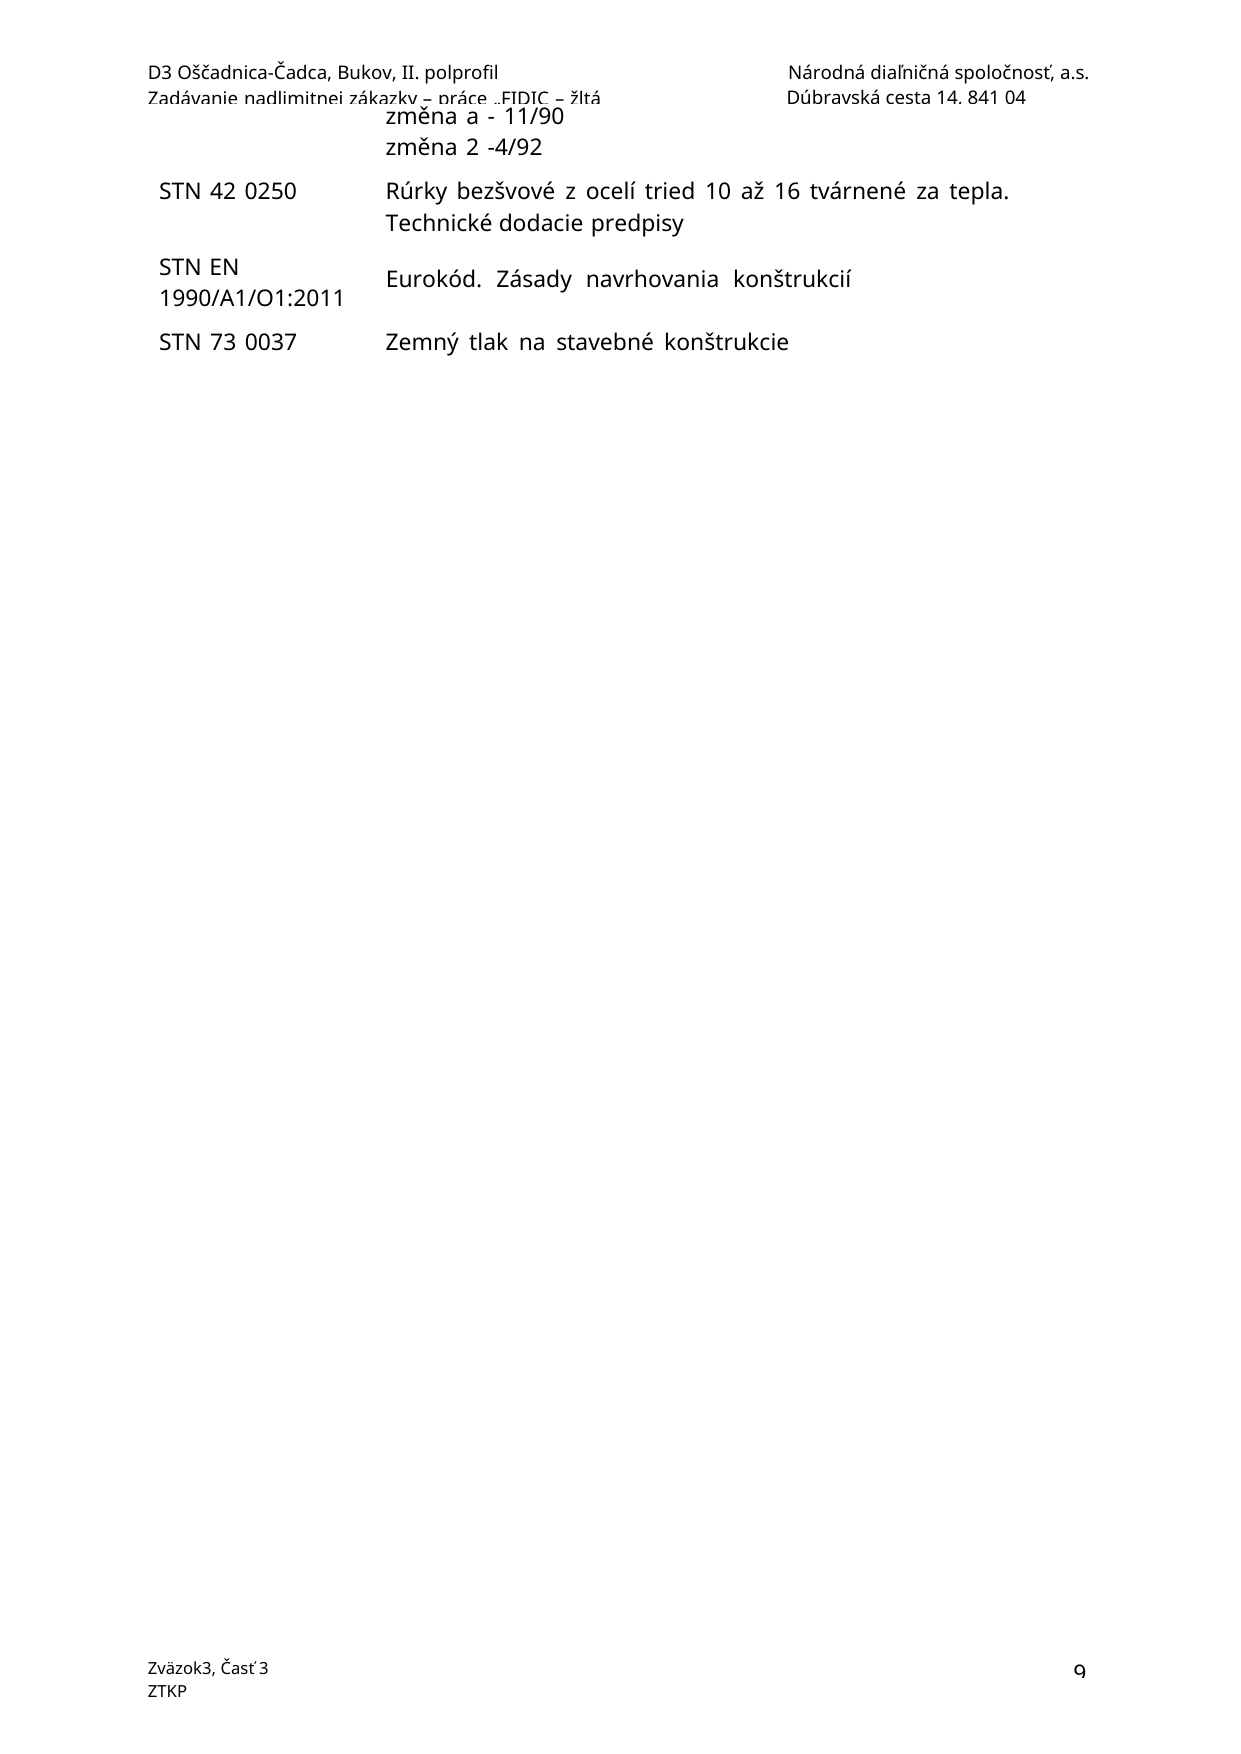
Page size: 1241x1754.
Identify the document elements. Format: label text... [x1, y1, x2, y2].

text Eurokód. Zásady navrhovania konštrukcií [386, 263, 1134, 294]
text STN EN 1990/A1/O1:2011 [159, 251, 348, 313]
text STN 73 0037 Zemný tlak na stavebné konštrukcie [159, 326, 1134, 357]
text změna a - 11/90 změna 2 -4/92 [385, 100, 625, 162]
text STN 42 0250 Rúrky bezšvové z ocelí tried 10 až 16 tvárnené za tepla. Technické dodacie predpisy [159, 175, 1107, 238]
